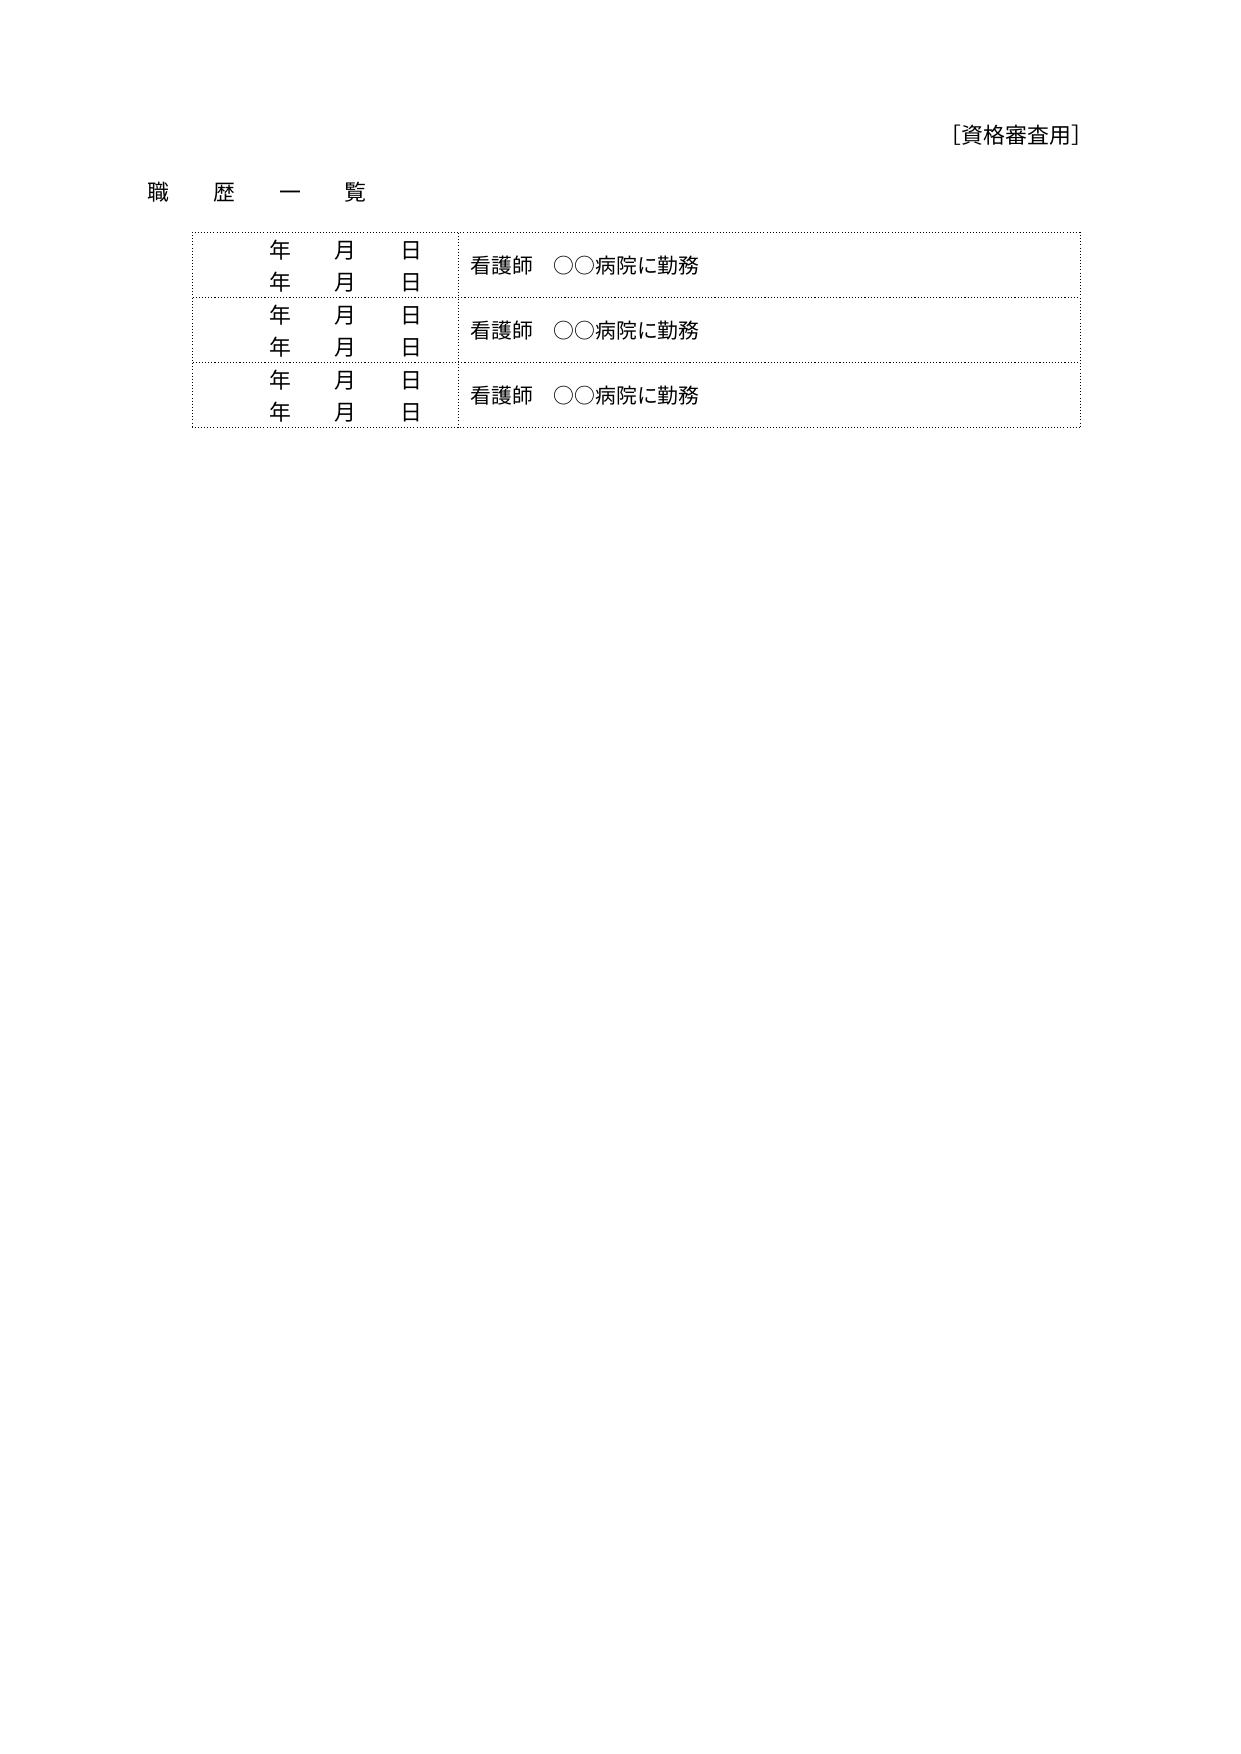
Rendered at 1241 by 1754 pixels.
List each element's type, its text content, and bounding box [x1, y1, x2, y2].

table_cell 年 月 日 年 月 日 [192, 297, 459, 362]
table_cell 看護師 ○○病院に勤務 [459, 362, 1080, 427]
text 職 歴 一 覧 [148, 175, 1092, 207]
table_cell 看護師 ○○病院に勤務 [459, 297, 1080, 362]
table_header 看護師 ○○病院に勤務 [459, 232, 1080, 297]
table_cell 年 月 日 年 月 日 [192, 362, 459, 427]
table_header 年 月 日 年 月 日 [192, 232, 459, 297]
text ［資格審査用］ [148, 118, 1092, 150]
